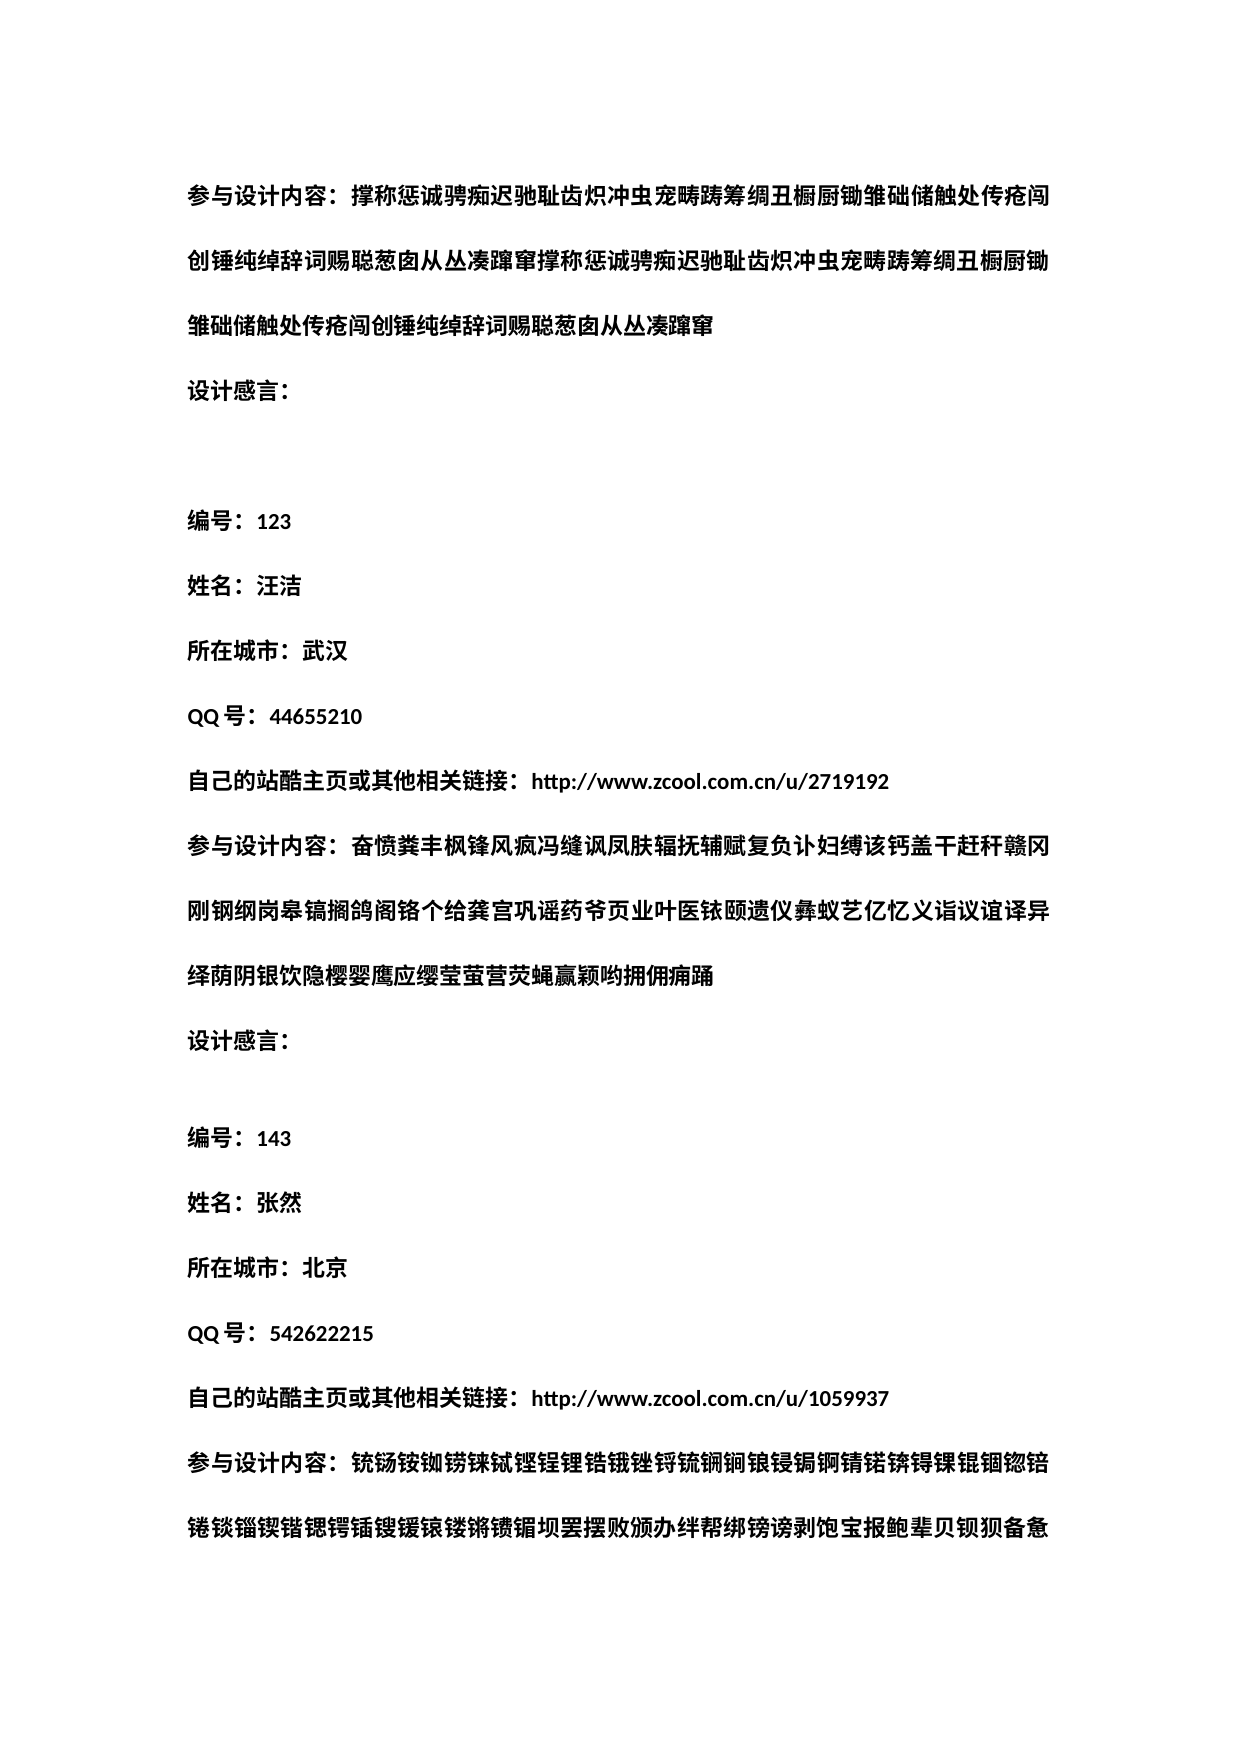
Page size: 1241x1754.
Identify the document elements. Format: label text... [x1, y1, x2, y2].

text 自己的站酷主页或其他相关链接：http://www.zcool.com.cn/u/1059937 [187, 1364, 1053, 1429]
text 设计感言： [187, 357, 1053, 422]
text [187, 1429, 1053, 1559]
text 姓名：张然 [187, 1169, 1053, 1234]
text 编号：143 [187, 1104, 1053, 1169]
text QQ号：44655210 [187, 682, 1053, 747]
text 参与设计内容：奋愤粪丰枫锋风疯冯缝讽凤肤辐抚辅赋复负讣妇缚该钙盖干赶秆赣冈刚钢纲岗皋镐搁鸽阁铬个给龚宫巩谣药爷页业叶医铱颐遗仪彝蚁艺亿忆义诣议谊译异绎荫阴银饮隐樱婴鹰应缨莹萤营荧蝇赢颖哟拥佣痈踊 [187, 812, 1053, 1007]
text QQ号：542622215 [187, 1299, 1053, 1364]
text 自己的站酷主页或其他相关链接：http://www.zcool.com.cn/u/2719192 [187, 747, 1053, 812]
text 参与设计内容：撑称惩诚骋痴迟驰耻齿炽冲虫宠畴踌筹绸丑橱厨锄雏础储触处传疮闯创锤纯绰辞词赐聪葱囱从丛凑蹿窜撑称惩诚骋痴迟驰耻齿炽冲虫宠畴踌筹绸丑橱厨锄雏础储触处传疮闯创锤纯绰辞词赐聪葱囱从丛凑蹿窜 [187, 162, 1053, 357]
text 编号：123 [187, 487, 1053, 552]
text 所在城市：武汉 [187, 617, 1053, 682]
text 所在城市：北京 [187, 1234, 1053, 1299]
text 姓名：汪洁 [187, 552, 1053, 617]
text 设计感言： [187, 1007, 1053, 1072]
